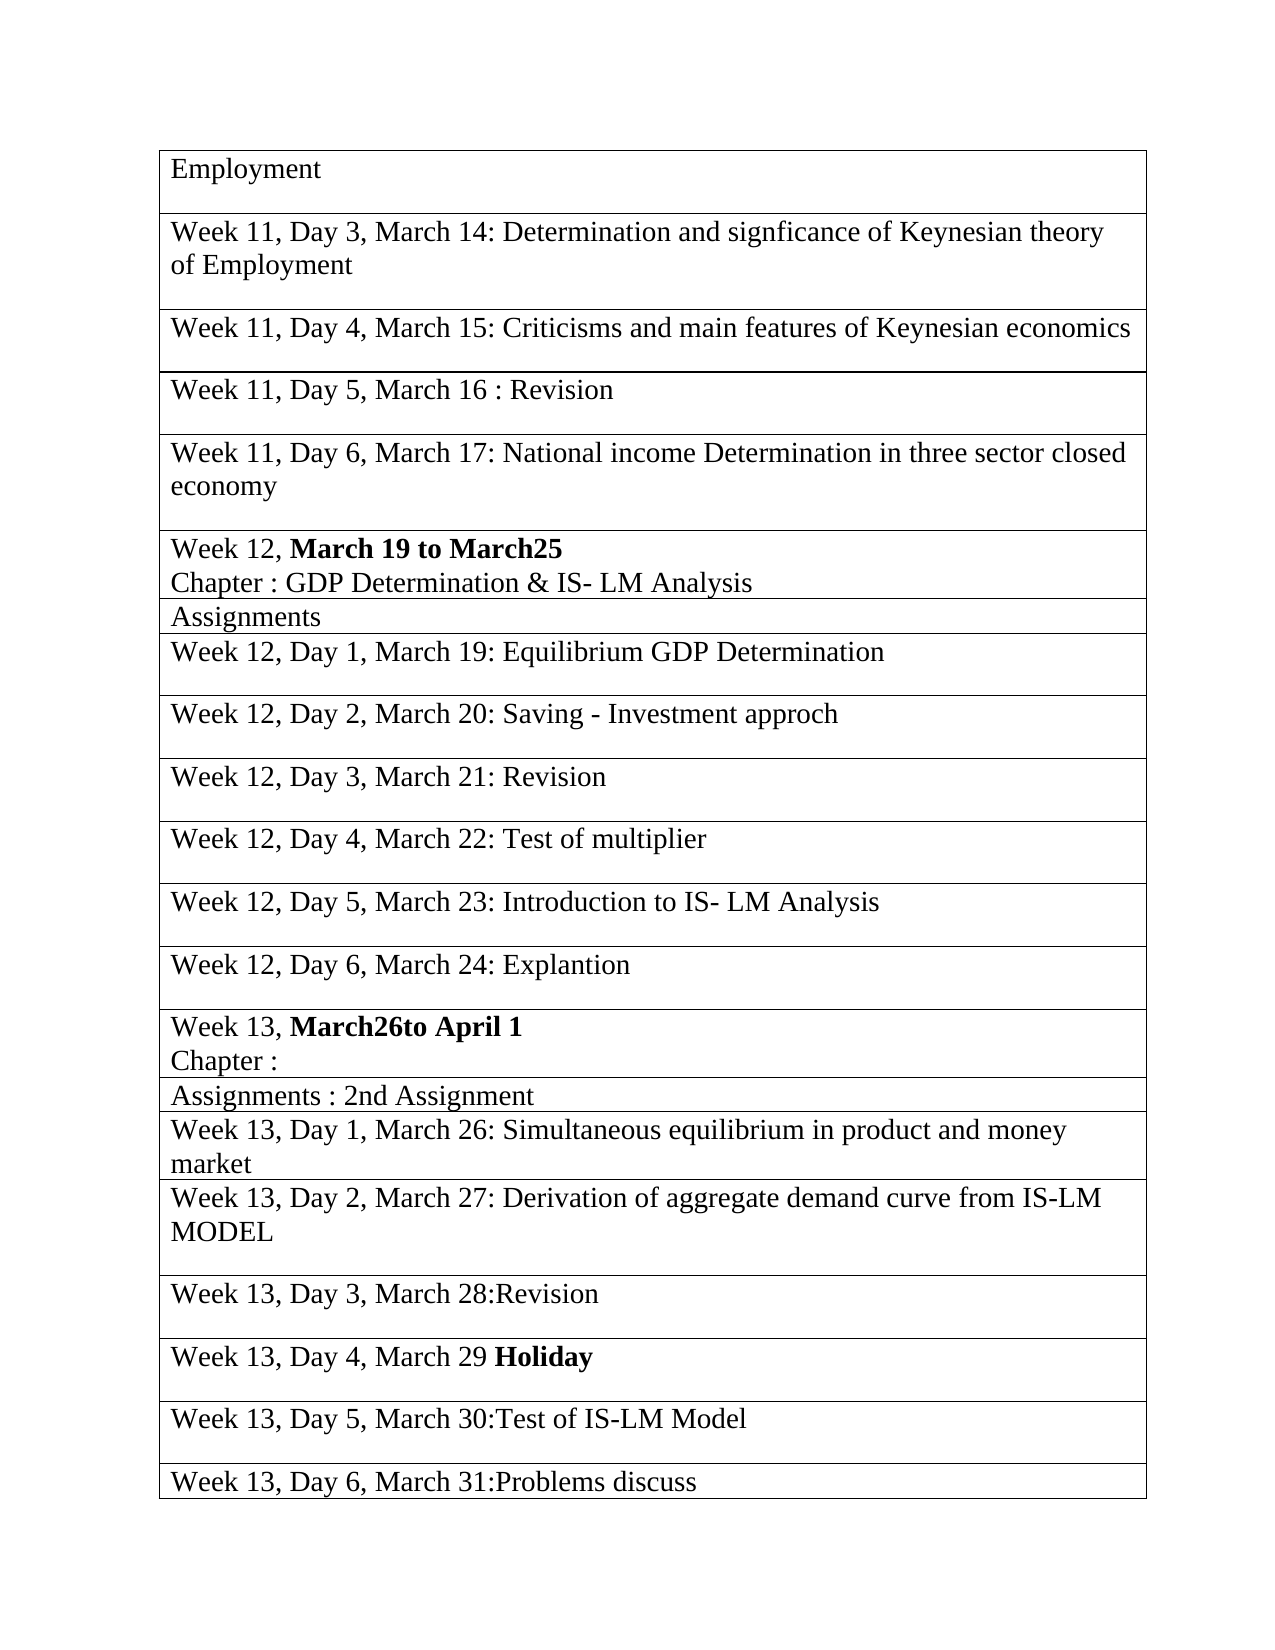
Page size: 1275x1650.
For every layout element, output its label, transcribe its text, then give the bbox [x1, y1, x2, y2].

table_cell Week 13, Day 1, March 26: Simultaneous equilibrium in product and money market [160, 1112, 1146, 1179]
table_cell Week 12, Day 4, March 22: Test of multiplier [160, 822, 1146, 883]
table_cell Week 12, Day 5, March 23: Introduction to IS- LM Analysis [160, 884, 1146, 946]
table_cell Week 12, Day 1, March 19: Equilibrium GDP Determination [160, 634, 1146, 695]
table_cell Week 11, Day 6, March 17: National income Determination in three sector closed economy [160, 435, 1146, 530]
table_cell Week 12, Day 3, March 21: Revision [160, 759, 1146, 821]
table_cell Week 12, March 19 to March25 Chapter : GDP Determination & IS- LM Analysis [160, 531, 1146, 598]
table_cell Week 11, Day 4, March 15: Criticisms and main features of Keynesian economics [160, 310, 1146, 371]
table_cell Assignments [160, 599, 1146, 633]
table_cell Week 13, Day 4, March 29 Holiday [160, 1339, 1146, 1401]
table_cell Assignments : 2nd Assignment [160, 1078, 1146, 1111]
table_cell Week 11, Day 5, March 16 : Revision [160, 373, 1146, 434]
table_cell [160, 151, 1146, 213]
table_cell Week 13, Day 5, March 30:Test of IS-LM Model [160, 1402, 1146, 1463]
table_cell Week 13, March26to April 1 Chapter : [160, 1010, 1146, 1077]
table_cell Week 13, Day 2, March 27: Derivation of aggregate demand curve from IS-LM MODEL [160, 1180, 1146, 1275]
table_cell Week 11, Day 3, March 14: Determination and signficance of Keynesian theory of Employment [160, 214, 1146, 309]
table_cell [160, 1464, 1146, 1498]
table_cell Week 13, Day 3, March 28:Revision [160, 1276, 1146, 1338]
table_cell Week 12, Day 2, March 20: Saving - Investment approch [160, 696, 1146, 758]
table_cell Week 12, Day 6, March 24: Explantion [160, 947, 1146, 1008]
